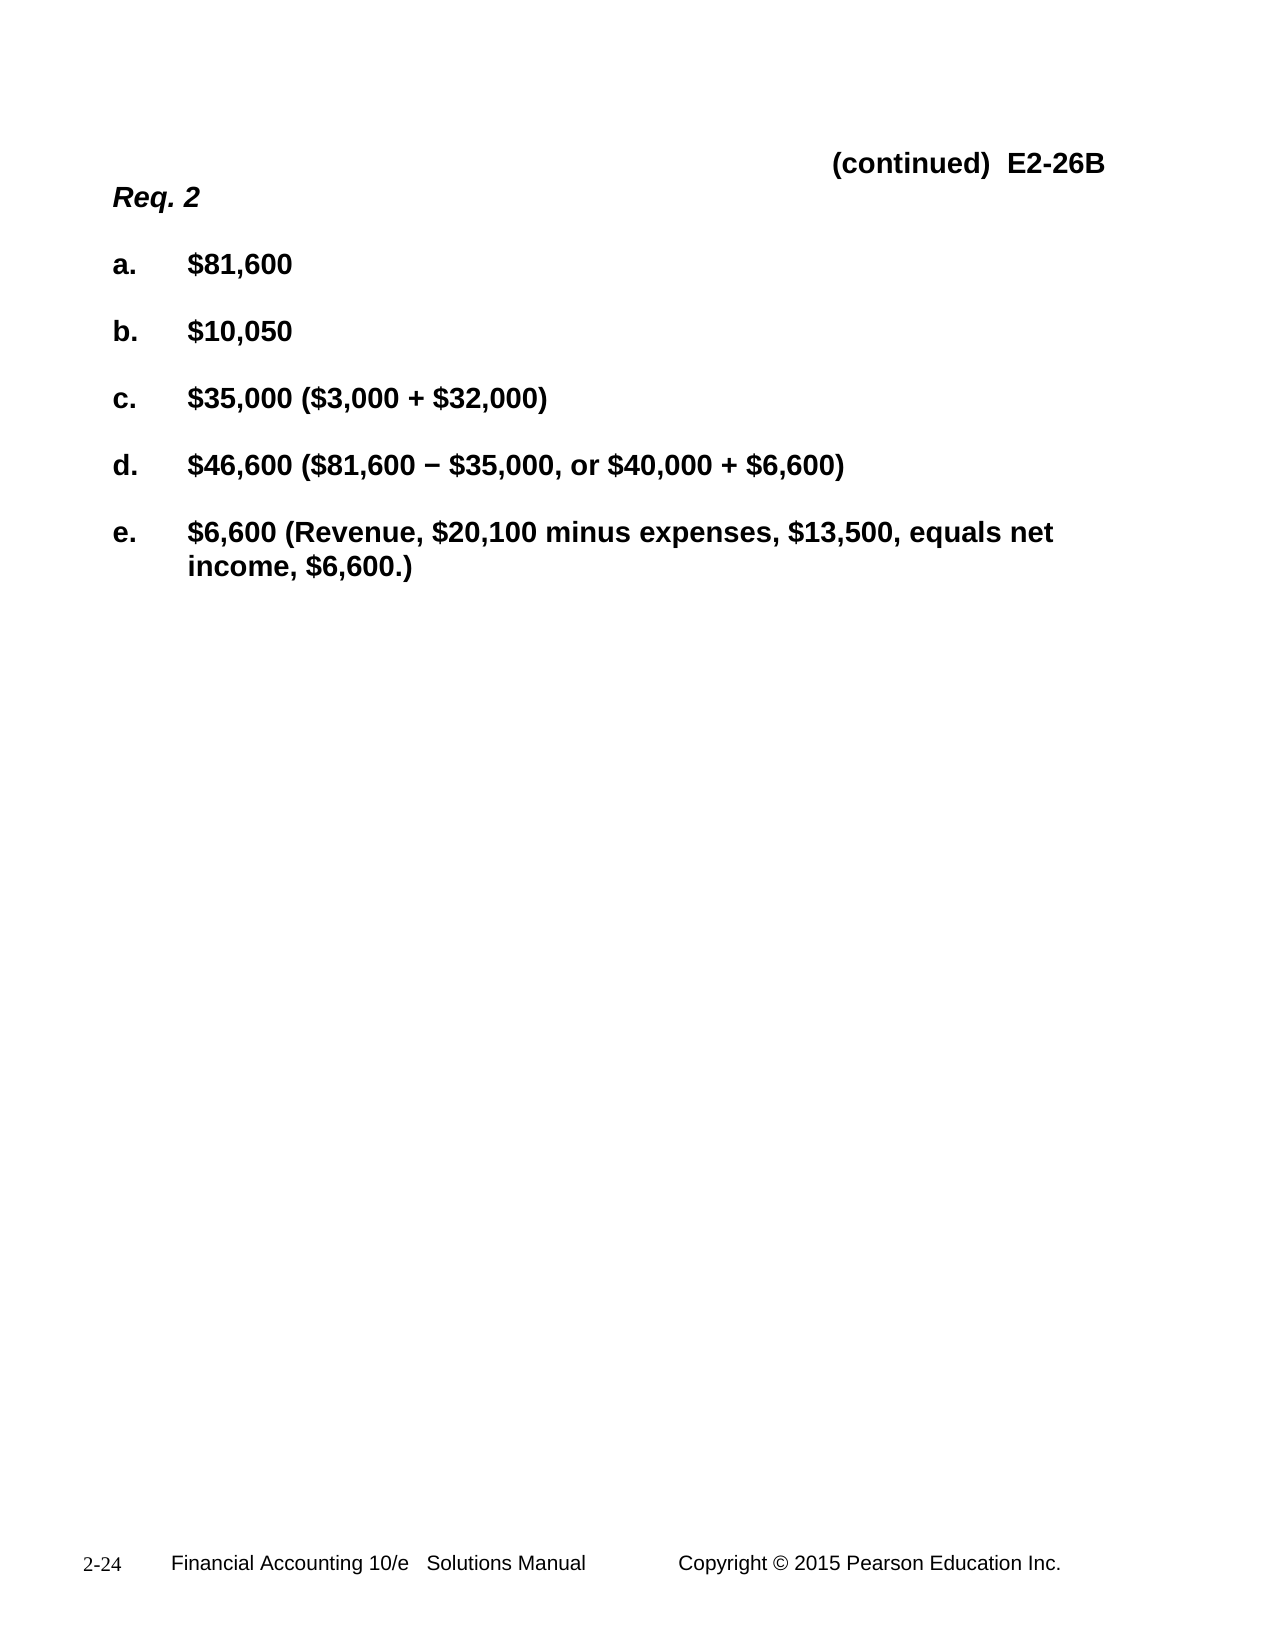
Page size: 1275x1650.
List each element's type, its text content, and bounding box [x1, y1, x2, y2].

text a. $81,600 [112, 247, 1106, 280]
text (continued) E2-26B [112, 146, 1106, 179]
subtitle Req. 2 [112, 179, 1106, 213]
text c. $35,000 ($3,000 + $32,000) [112, 381, 1106, 414]
text e. $6,600 (Revenue, $20,100 minus expenses, $13,500, equals net income, $6,600.) [112, 515, 1106, 582]
text d. $46,600 ($81,600 − $35,000, or $40,000 + $6,600) [112, 448, 1106, 481]
text b. $10,050 [112, 314, 1106, 347]
